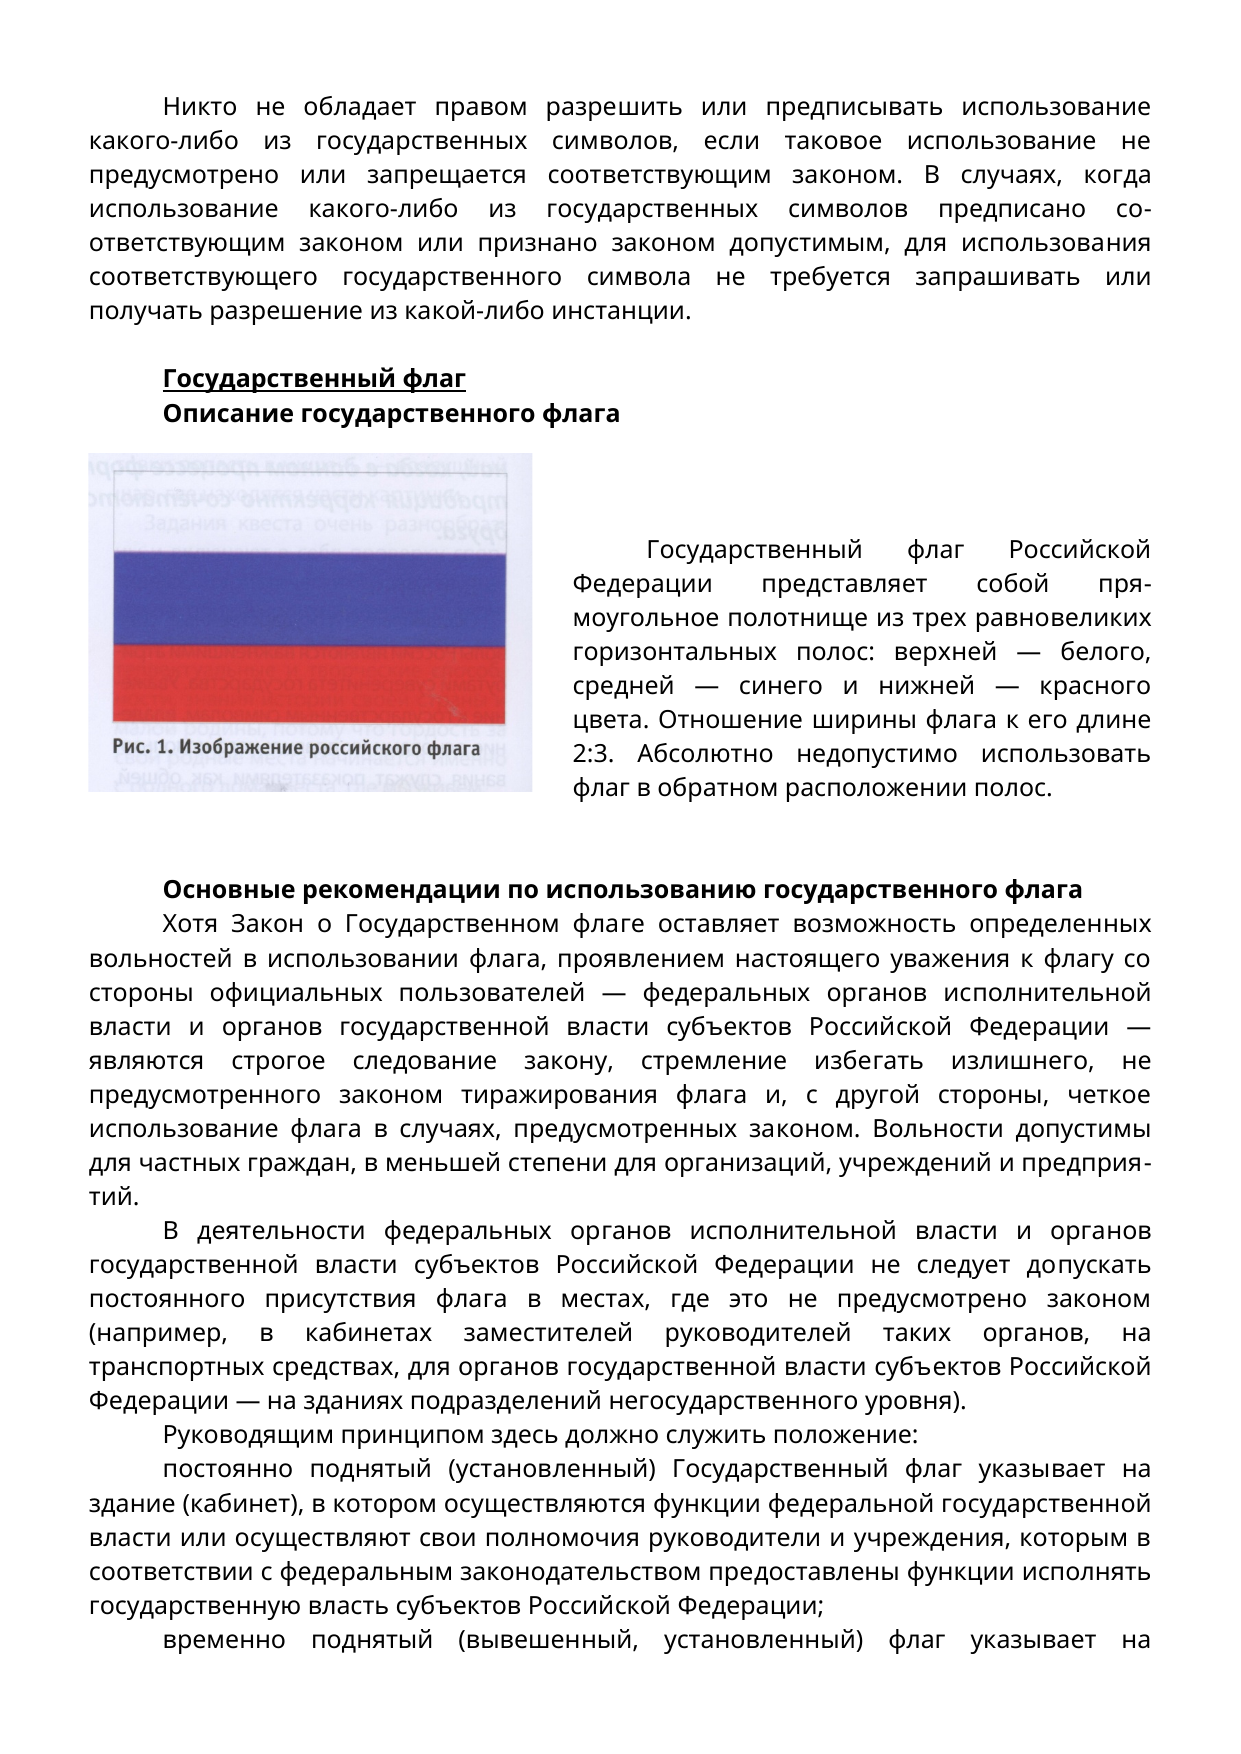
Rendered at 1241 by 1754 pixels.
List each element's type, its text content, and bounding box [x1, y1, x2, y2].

text Описание государственного флага [89, 395, 1152, 429]
text В деятельности федеральных органов исполнительной власти и органов государственной власти субъектов Российской Федерации не следует допускать постоянного присутствия флага в местах, где это не предусмотрено законом (например, в кабинетах заместителей руководителей таких органов, на транспортных средствах, для органов государственной власти субъектов Российской Федерации — на зданиях подразделений негосударственного уровня). [89, 1213, 1152, 1417]
text Основные рекомендации по использованию государственного флага [89, 872, 1152, 906]
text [89, 1621, 1152, 1656]
text Руководящим принципом здесь должно служить положение: [89, 1417, 1152, 1451]
picture [88, 453, 533, 792]
text Государственный флаг [89, 361, 1152, 395]
table_header Государственный флаг Российской Федерации представляет собой прямоугольное полотнище из трех равновеликих горизонтальных полос: верхней — белого, средней — синего и нижней — красного цвета. Отношение ширины флага к его длине 2:3. Абсолютно недопустимо использовать флаг в обратном расположении полос. [561, 463, 1163, 838]
text Хотя Закон о Государственном флаге оставляет возможность определенных вольностей в использовании флага, проявлением настоящего уважения к флагу со стороны официальных пользователей — федеральных органов исполнительной власти и органов государственной власти субъектов Российской Федерации — являются строгое следование закону, стремление избегать излишнего, не предусмотренного законом тиражирования флага и, с другой стороны, четкое использование флага в случаях, предусмотренных законом. Вольности допустимы для частных граждан, в меньшей степени для организаций, учреждений и предприятий. [89, 906, 1152, 1213]
text Никто не обладает правом разрешить или предписывать использование какого-либо из государственных символов, если таковое использование не предусмотрено или запрещается соответствующим законом. В случаях, когда использование какого-либо из государственных символов предписано соответствующим законом или признано законом допустимым, для использования соответствующего государственного символа не требуется запрашивать или получать разрешение из какой-либо инстанции. [89, 89, 1152, 327]
text постоянно поднятый (установленный) Государственный флаг указывает на здание (кабинет), в котором осуществляются функции федеральной государственной власти или осуществляют свои полномочия руководители и учреждения, которым в соответствии с федеральным законодательством предоставлены функции исполнять государственную власть субъектов Российской Федерации; [89, 1451, 1152, 1621]
table_header [78, 463, 561, 838]
